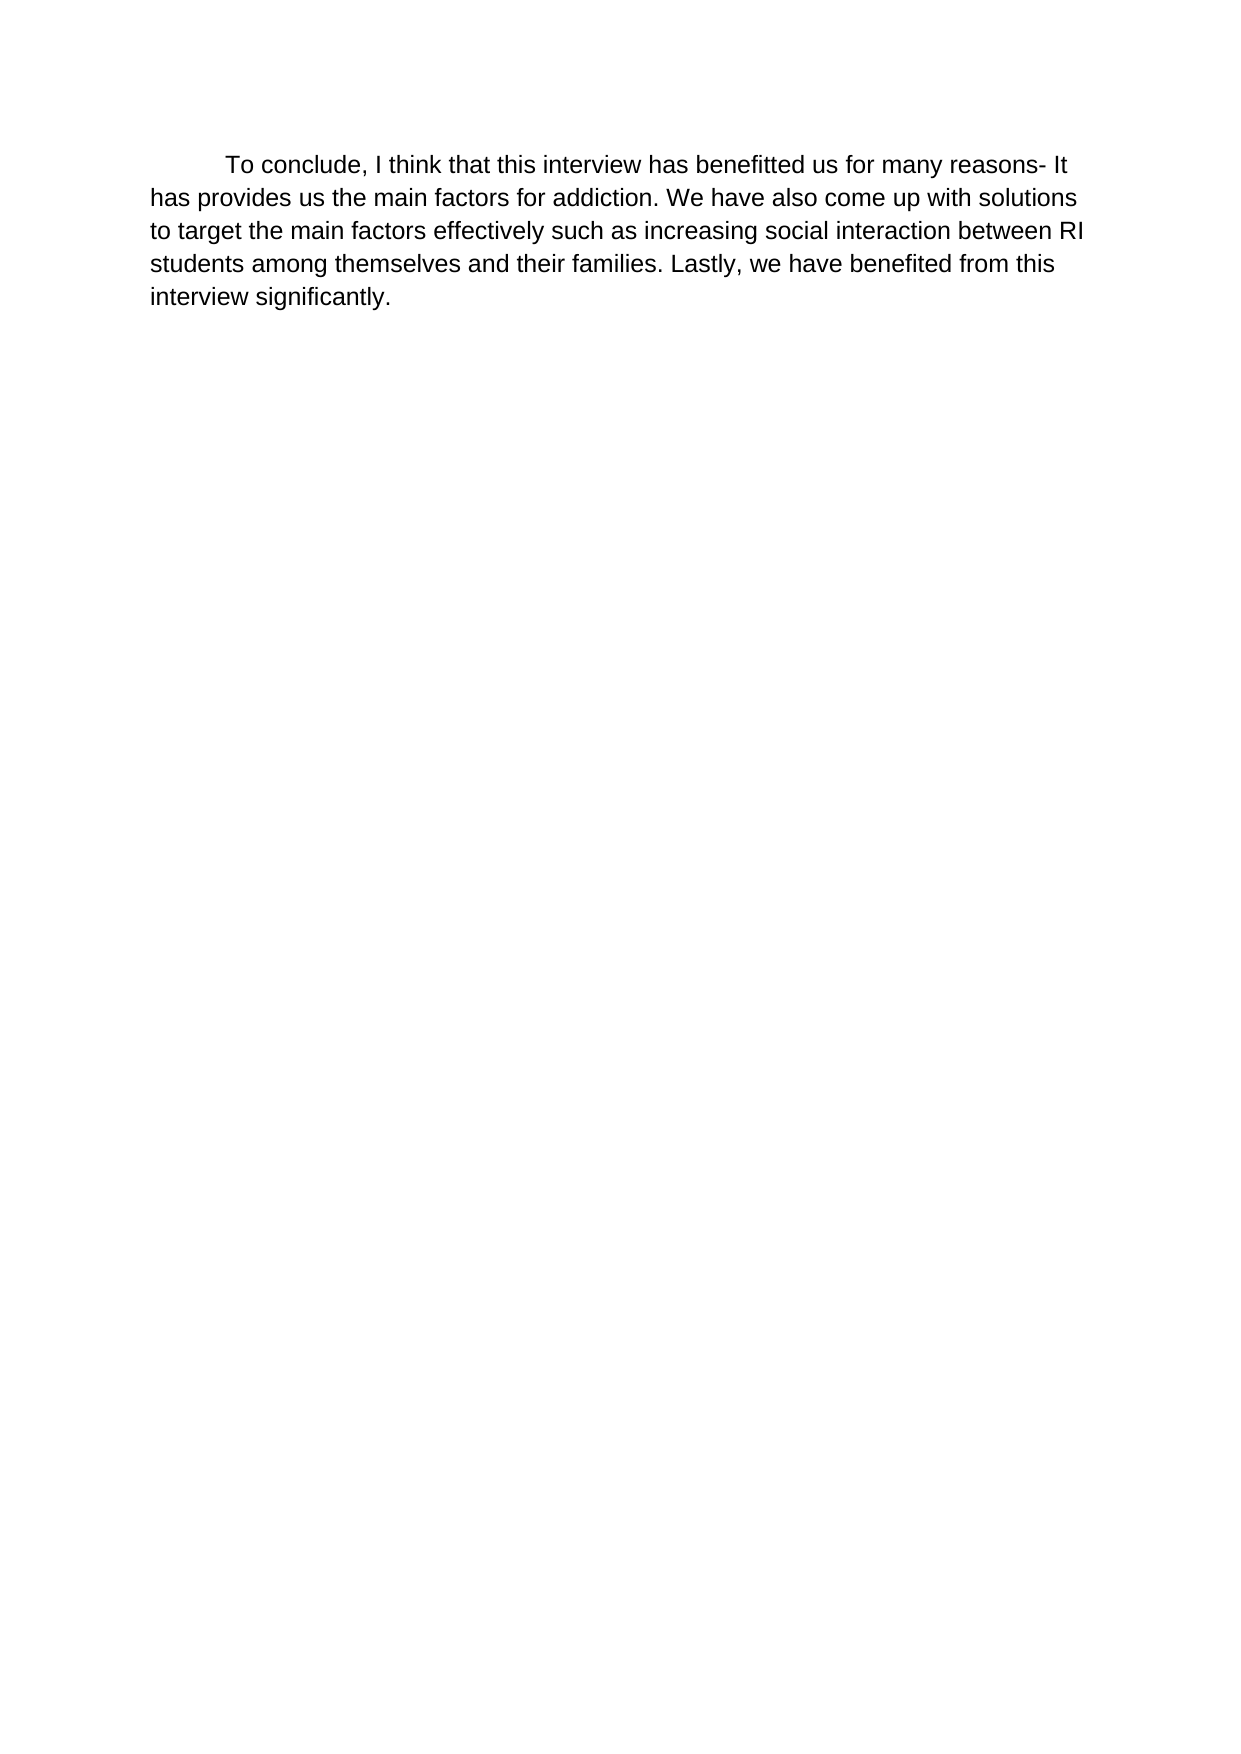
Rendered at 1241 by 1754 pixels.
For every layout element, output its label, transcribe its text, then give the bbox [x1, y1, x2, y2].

text To conclude, I think that this interview has benefitted us for many reasons- It has provides us the main factors for addiction. We have also come up with solutions to target the main factors effectively such as increasing social interaction between RI students among themselves and their families. Lastly, we have benefited from this interview significantly. [150, 150, 1090, 311]
